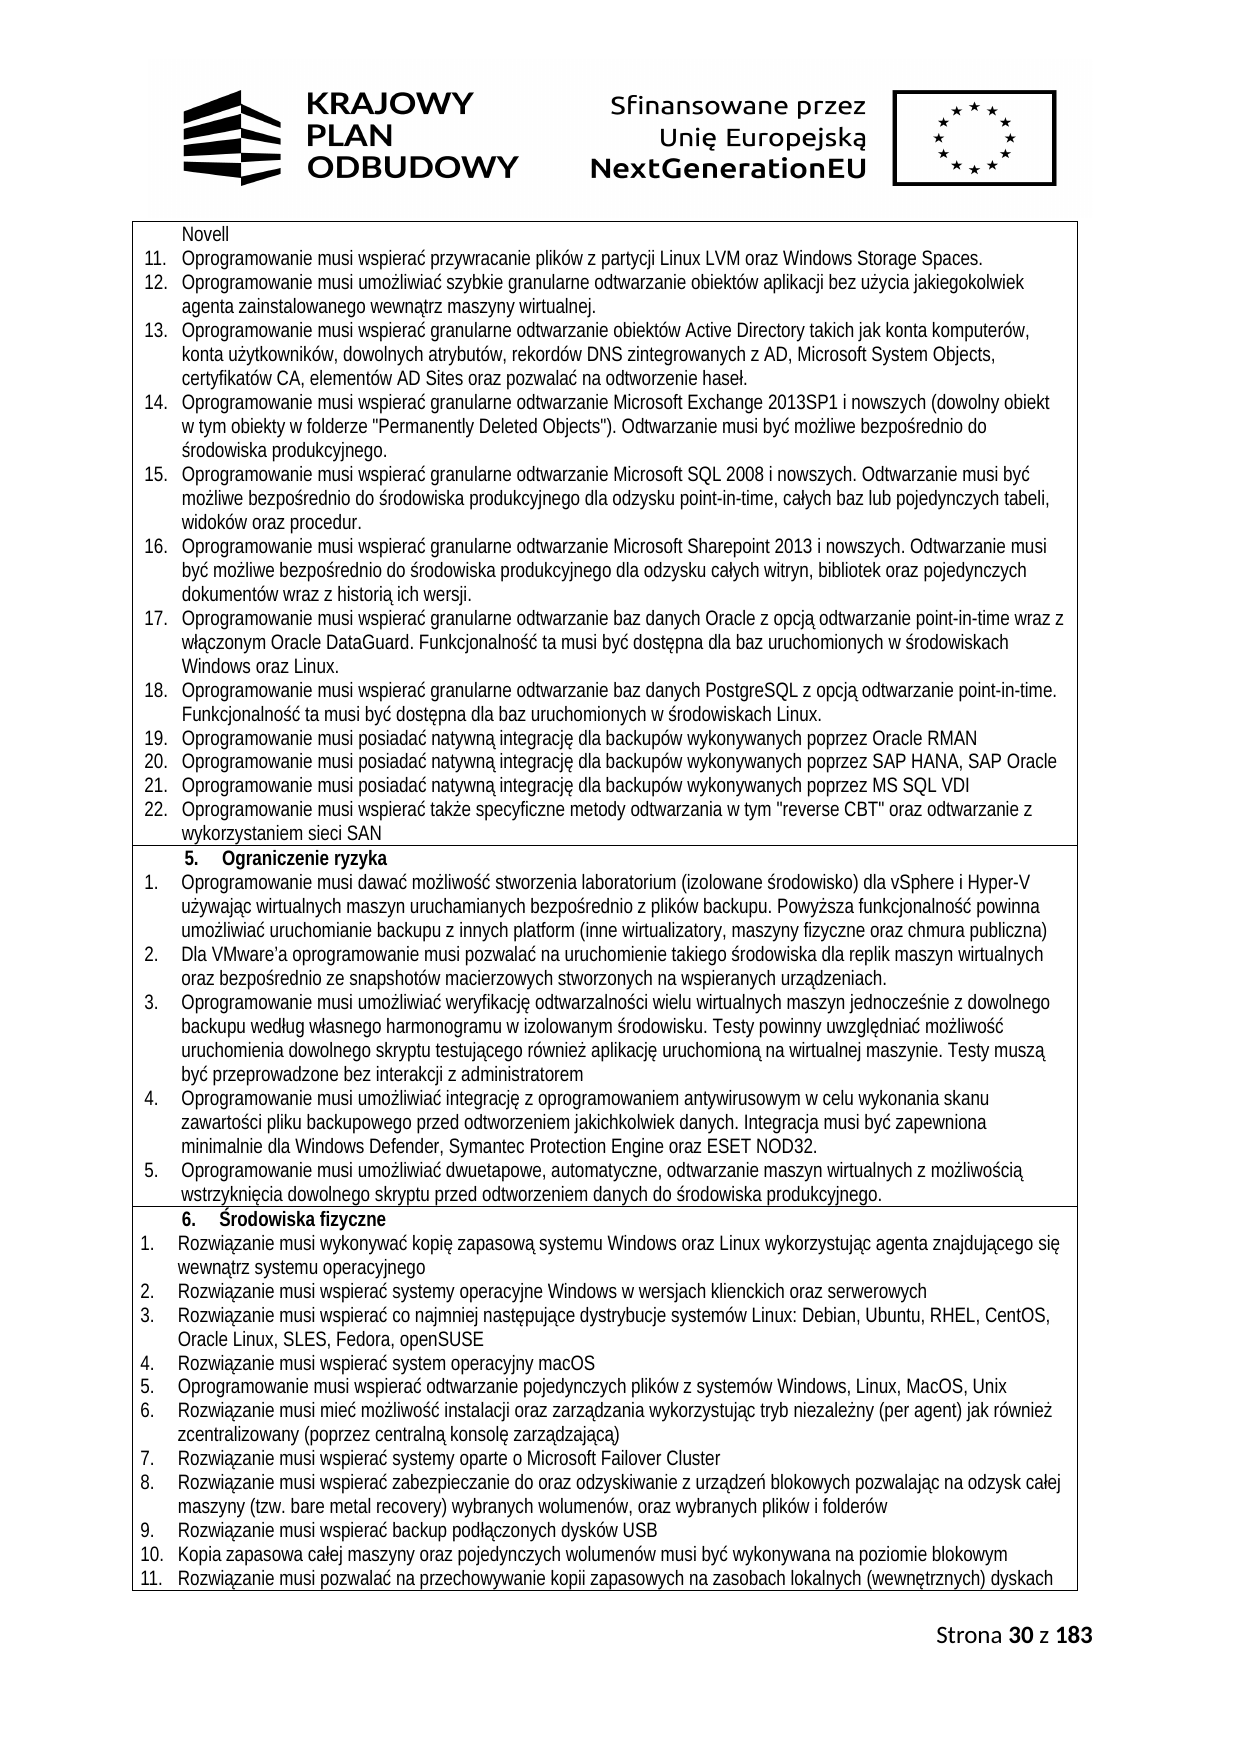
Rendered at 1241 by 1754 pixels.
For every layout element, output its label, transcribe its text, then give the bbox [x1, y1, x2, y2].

picture [147, 59, 1093, 218]
table_cell Ograniczenie ryzyka Oprogramowanie musi dawać możliwość stworzenia laboratorium (izolowane środowisko) dla vSphere i Hyper-V używając wirtualnych maszyn uruchamianych bezpośrednio z plików backupu. Powyższa funkcjonalność powinna umożliwiać uruchomianie backupu z innych platform (inne wirtualizatory, maszyny fizyczne oraz chmura publiczna) Dla VMware’a oprogramowanie musi pozwalać na uruchomienie takiego środowiska dla replik maszyn wirtualnych oraz bezpośrednio ze snapshotów macierzowych stworzonych na wspieranych urządzeniach. Oprogramowanie musi umożliwiać weryfikację odtwarzalności wielu wirtualnych maszyn jednocześnie z dowolnego backupu według własnego harmonogramu w izolowanym środowisku. Testy powinny uwzględniać możliwość uruchomienia dowolnego skryptu testującego również aplikację uruchomioną na wirtualnej maszynie. Testy muszą być przeprowadzone bez interakcji z administratorem Oprogramowanie musi umożliwiać integrację z oprogramowaniem antywirusowym w celu wykonania skanu zawartości pliku backupowego przed odtworzeniem jakichkolwiek danych. Integracja musi być zapewniona minimalnie dla Windows Defender, Symantec Protection Engine oraz ESET NOD32. Oprogramowanie musi umożliwiać dwuetapowe, automatyczne, odtwarzanie maszyn wirtualnych z możliwością wstrzyknięcia dowolnego skryptu przed odtworzeniem danych do środowiska produkcyjnego. [133, 846, 1077, 1206]
